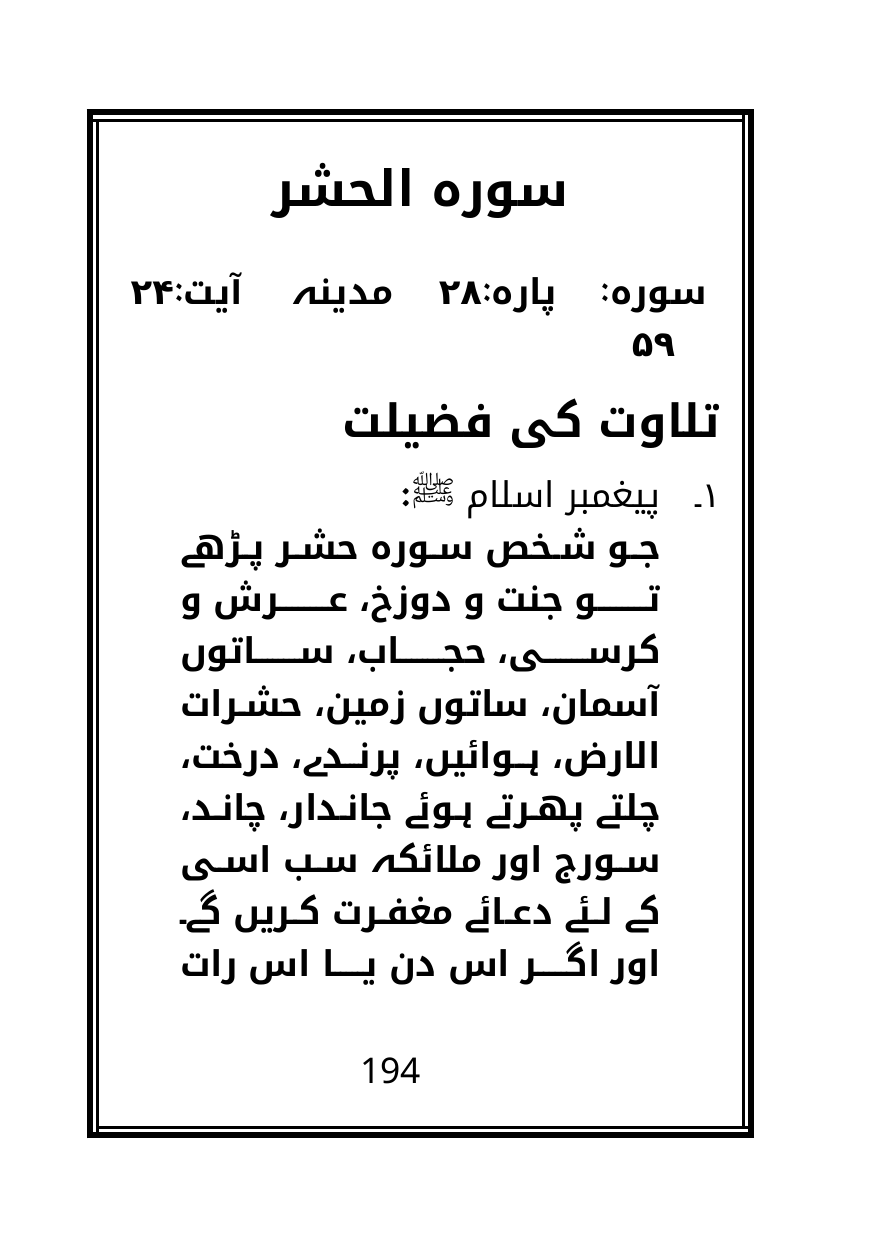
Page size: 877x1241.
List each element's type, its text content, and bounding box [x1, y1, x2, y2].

subtitle سورہ الحشر [120, 142, 721, 237]
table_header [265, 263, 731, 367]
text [180, 518, 661, 987]
text ۱۔ پیغمبر اسلام ﷺ: [120, 466, 721, 518]
subtitle تلاوت کی فضیلت [120, 379, 721, 466]
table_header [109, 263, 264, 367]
